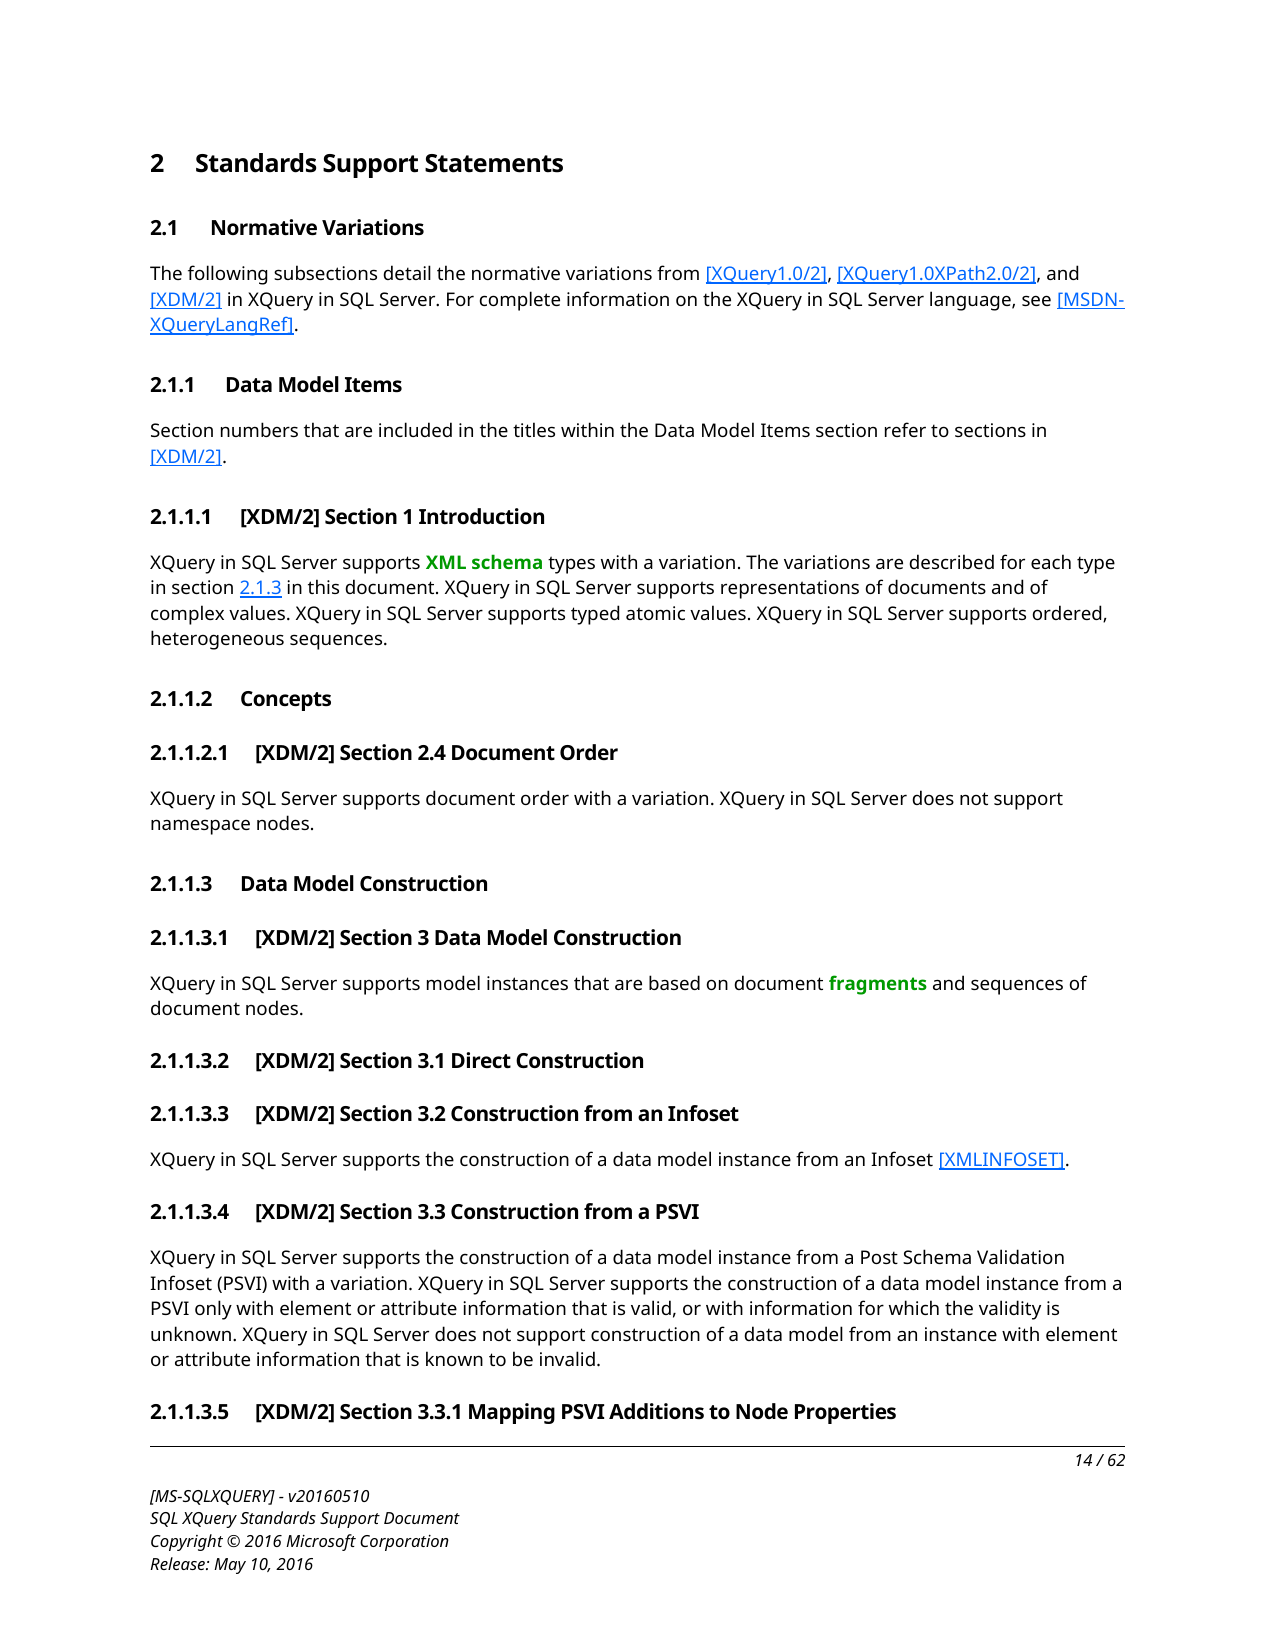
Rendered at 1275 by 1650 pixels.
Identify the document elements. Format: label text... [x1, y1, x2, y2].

subtitle [XDM/2] Section 2.4 Document Order [150, 738, 1125, 766]
text XQuery in SQL Server supports the construction of a data model instance from an Infoset [XMLINFOSET]. [150, 1147, 1125, 1172]
subtitle [XDM/2] Section 3.3 Construction from a PSVI [150, 1197, 1125, 1226]
subtitle [XDM/2] Section 3 Data Model Construction [150, 923, 1125, 951]
subtitle Normative Variations [150, 213, 1125, 242]
text Section numbers that are included in the titles within the Data Model Items section refer to sections in [XDM/2]. [150, 417, 1125, 468]
subtitle Data Model Construction [150, 869, 1125, 898]
subtitle Concepts [150, 684, 1125, 713]
text XQuery in SQL Server supports XML schema types with a variation. The variations are described for each type in section 2.1.3 in this document. XQuery in SQL Server supports representations of documents and of complex values. XQuery in SQL Server supports typed atomic values. XQuery in SQL Server supports ordered, heterogeneous sequences. [150, 549, 1125, 651]
subtitle [XDM/2] Section 3.3.1 Mapping PSVI Additions to Node Properties [150, 1397, 1125, 1426]
text XQuery in SQL Server supports model instances that are based on document fragments and sequences of document nodes. [150, 970, 1125, 1021]
text The following subsections detail the normative variations from [XQuery1.0/2], [XQuery1.0XPath2.0/2], and [XDM/2] in XQuery in SQL Server. For complete information on the XQuery in SQL Server language, see [MSDN-XQueryLangRef]. [150, 260, 1125, 337]
text XQuery in SQL Server supports the construction of a data model instance from a Post Schema Validation Infoset (PSVI) with a variation. XQuery in SQL Server supports the construction of a data model instance from a PSVI only with element or attribute information that is valid, or with information for which the validity is unknown. XQuery in SQL Server does not support construction of a data model from an instance with element or attribute information that is known to be invalid. [150, 1244, 1125, 1372]
subtitle [XDM/2] Section 3.2 Construction from an Infoset [150, 1099, 1125, 1128]
subtitle [XDM/2] Section 1 Introduction [150, 502, 1125, 530]
subtitle [XDM/2] Section 3.1 Direct Construction [150, 1046, 1125, 1074]
text XQuery in SQL Server supports document order with a variation. XQuery in SQL Server does not support namespace nodes. [150, 785, 1125, 836]
subtitle Data Model Items [150, 370, 1125, 399]
subtitle Standards Support Statements [150, 146, 1125, 180]
